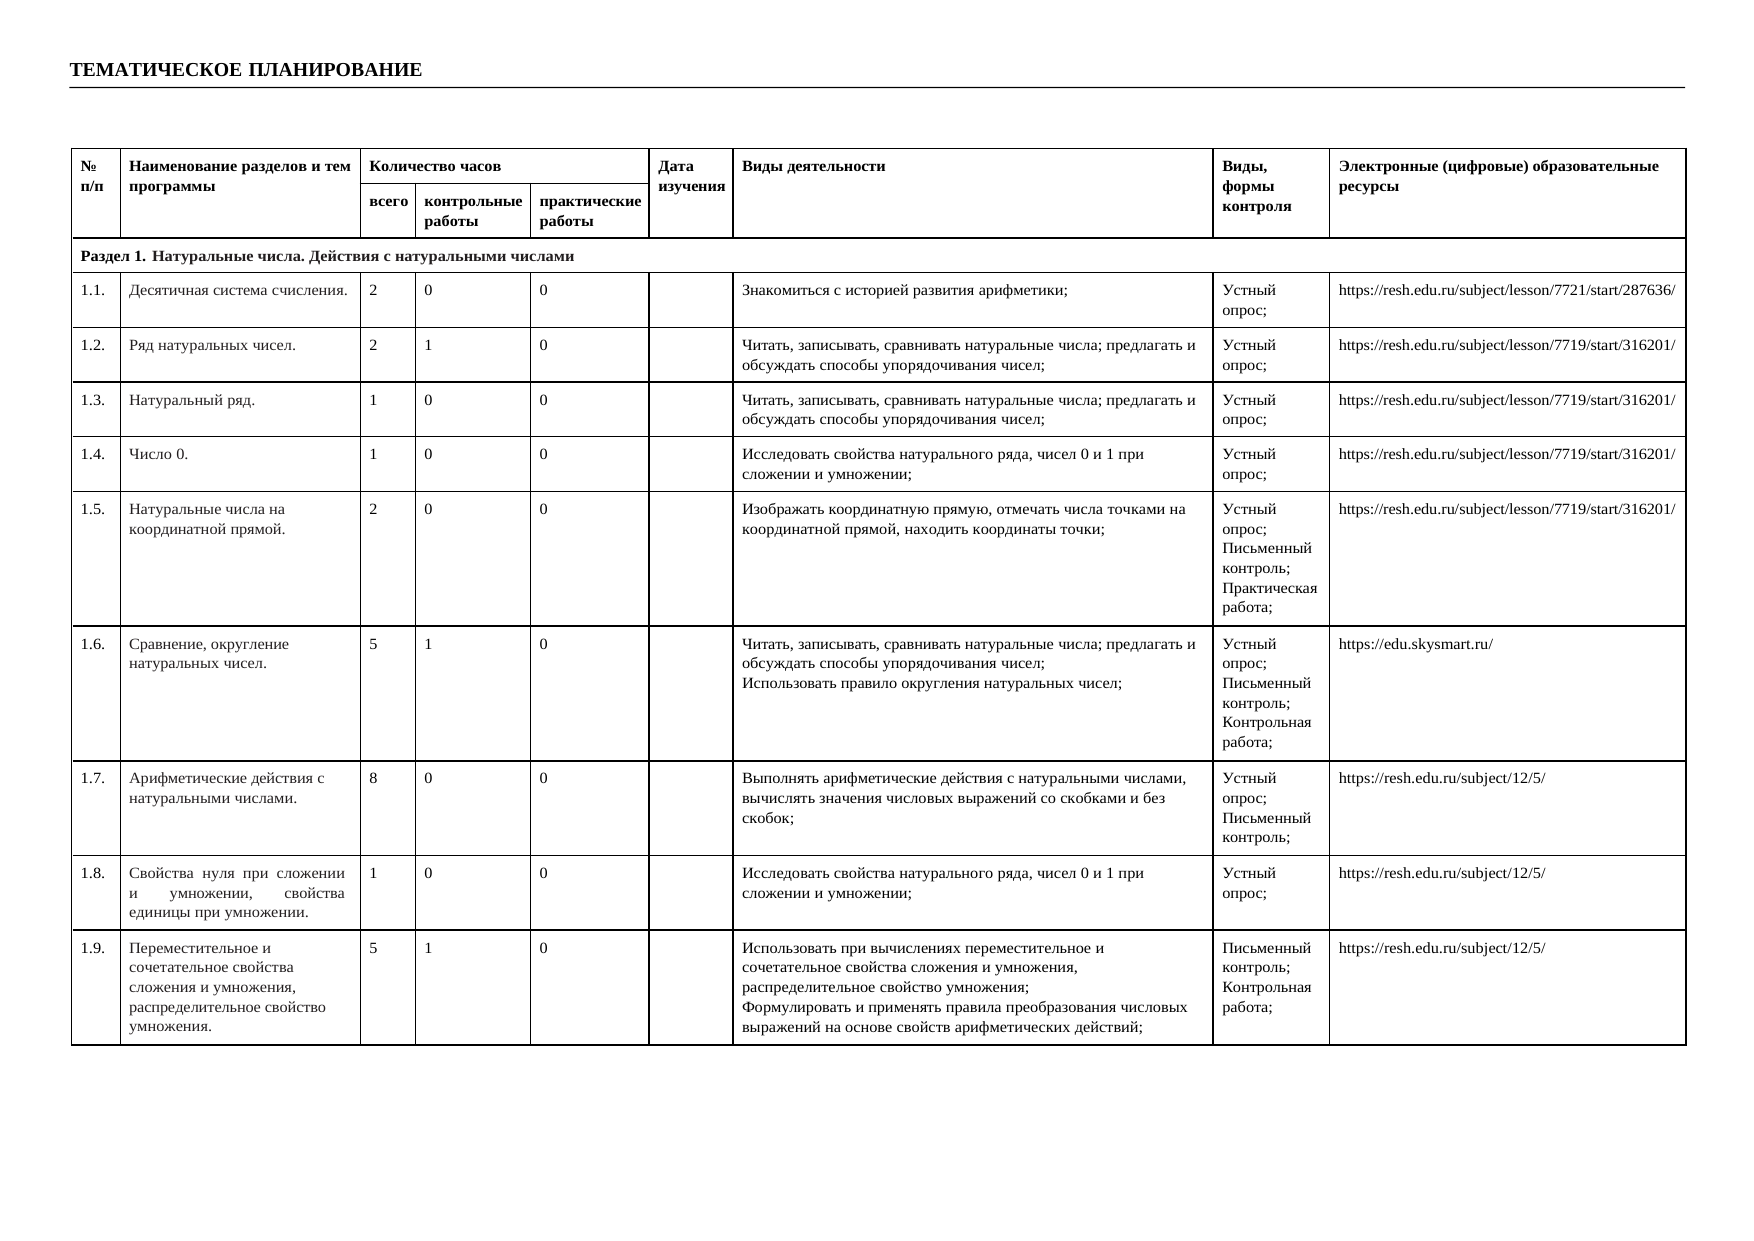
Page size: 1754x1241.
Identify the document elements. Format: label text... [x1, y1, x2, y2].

table_cell https://edu.skysmart.ru/ [1330, 627, 1685, 760]
table_cell Использовать при вычислениях переместительное и сочетательное свойства сложения и умножения, распределительное свойство умножения; Формулировать и применять правила преобразования числовых выражений на основе свойств арифметических действий; [734, 931, 1212, 1044]
table_cell [650, 627, 732, 760]
table_header Электронные (цифровые) образовательные ресурсы [1330, 149, 1685, 237]
table_cell 0 [531, 931, 648, 1044]
table_cell практические работы [531, 184, 648, 237]
table_cell контрольные работы [416, 184, 530, 237]
table_cell 0 [416, 273, 530, 326]
table_cell https://resh.edu.ru/subject/lesson/7719/start/316201/ [1330, 437, 1685, 491]
table_cell 5 [361, 627, 415, 760]
table_cell 2 [361, 492, 415, 625]
table_cell 1 [361, 856, 415, 929]
table_cell Сравнение, округление натуральных чисел. [121, 627, 360, 760]
table_cell Изображать координатную прямую, отмечать числа точками на координатной прямой, находить координаты точки; [734, 492, 1212, 625]
table_cell [650, 856, 732, 929]
table_cell Натуральный ряд. [121, 383, 360, 436]
table_cell 0 [531, 627, 648, 760]
table_cell 0 [531, 492, 648, 625]
table_cell [650, 383, 732, 436]
table_cell 1 [416, 328, 530, 381]
table_cell 0 [416, 492, 530, 625]
table_cell 0 [531, 437, 648, 491]
table_cell 1.5. [72, 492, 120, 625]
table_cell Устный опрос; Письменный контроль; Контрольная работа; [1214, 627, 1329, 760]
table_cell https://resh.edu.ru/subject/12/5/ [1330, 856, 1685, 929]
table_cell Читать, записывать, сравнивать натуральные числа; предлагать и обсуждать способы упорядочивания чисел; [734, 328, 1212, 381]
table_cell Исследовать свойства натурального ряда, чисел 0 и 1 при сложении и умножении; [734, 856, 1212, 929]
table_cell Устный опрос; [1214, 328, 1329, 381]
table_cell 1 [361, 383, 415, 436]
table_cell [650, 492, 732, 625]
table_cell Выполнять арифметические действия с натуральными числами, вычислять значения числовых выражений со скобками и без скобок; [734, 762, 1212, 854]
table_header Дата изучения [650, 149, 732, 237]
table_cell https://resh.edu.ru/subject/lesson/7721/start/287636/ [1330, 273, 1685, 326]
table_cell [650, 931, 732, 1044]
table_cell Устный опрос; [1214, 273, 1329, 326]
table_cell Устный опрос; Письменный контроль; Практическая работа; [1214, 492, 1329, 625]
table_cell 2 [361, 328, 415, 381]
table_cell всего [361, 184, 415, 237]
table_cell 1.7. [72, 761, 120, 854]
table_cell 0 [531, 856, 648, 929]
table_cell 0 [531, 762, 648, 854]
table_cell 5 [361, 931, 415, 1044]
table_cell https://resh.edu.ru/subject/lesson/7719/start/316201/ [1330, 328, 1685, 381]
table_cell 0 [531, 383, 648, 436]
table_cell [650, 437, 732, 491]
table_header Количество часов [361, 149, 648, 182]
table_header № п/п [72, 149, 120, 237]
text ТЕМАТИЧЕСКОЕ ПЛАНИРОВАНИЕ [69, 58, 1698, 81]
table_cell 1.2. [72, 328, 120, 381]
table_cell Устный опрос; [1214, 383, 1329, 436]
table_cell Ряд натуральных чисел. [121, 328, 360, 381]
table_cell 1.3. [72, 382, 120, 436]
table_cell [650, 762, 732, 854]
table_cell [650, 328, 732, 381]
table_cell Знакомиться с историей развития арифметики; [734, 273, 1212, 326]
table_cell Раздел 1. Натуральные числа. Действия с натуральными числами [72, 238, 1685, 272]
table_cell https://resh.edu.ru/subject/12/5/ [1330, 762, 1685, 854]
table_cell 1 [361, 437, 415, 491]
table_cell 1.1. [72, 273, 120, 326]
table_cell Устный опрос; [1214, 437, 1329, 491]
table_header Виды деятельности [734, 149, 1212, 237]
table_header Наименование разделов и тем программы [121, 149, 360, 237]
table_cell Исследовать свойства натурального ряда, чисел 0 и 1 при сложении и умножении; [734, 437, 1212, 491]
table_cell 0 [416, 856, 530, 929]
table_cell 2 [361, 273, 415, 326]
table_cell https://resh.edu.ru/subject/12/5/ [1330, 931, 1685, 1044]
table_cell 0 [416, 437, 530, 491]
table_cell 0 [531, 273, 648, 326]
table_cell Натуральные числа на координатной прямой. [121, 492, 360, 625]
table_cell Свойства нуля при сложении и умножении, свойства единицы при умножении. [121, 856, 360, 929]
table_cell Переместительное и сочетательное свойства сложения и умножения, распределительное свойство умножения. [121, 931, 360, 1044]
table_cell Письменный контроль; Контрольная работа; [1214, 931, 1329, 1044]
table_cell 1 [416, 931, 530, 1044]
table_cell https://resh.edu.ru/subject/lesson/7719/start/316201/ [1330, 383, 1685, 436]
table_cell Арифметические действия с натуральными числами. [121, 762, 360, 854]
table_cell https://resh.edu.ru/subject/lesson/7719/start/316201/ [1330, 492, 1685, 625]
table_cell 0 [531, 328, 648, 381]
table_cell Десятичная система счисления. [121, 273, 360, 326]
table_cell 1 [416, 627, 530, 760]
table_cell 1.9. [72, 930, 120, 1044]
table_cell Устный опрос; Письменный контроль; [1214, 762, 1329, 854]
table_cell 0 [416, 383, 530, 436]
table_cell Устный опрос; [1214, 856, 1329, 929]
table_cell Число 0. [121, 437, 360, 491]
table_header Виды, формы контроля [1214, 149, 1329, 237]
table_cell 1.4. [72, 437, 120, 491]
table_cell 1.8. [72, 856, 120, 929]
table_cell 1.6. [72, 626, 120, 760]
table_cell 0 [416, 762, 530, 854]
table_cell [650, 273, 732, 326]
table_cell Читать, записывать, сравнивать натуральные числа; предлагать и обсуждать способы упорядочивания чисел; [734, 383, 1212, 436]
table_cell Читать, записывать, сравнивать натуральные числа; предлагать и обсуждать способы упорядочивания чисел; Использовать правило округления натуральных чисел; [734, 627, 1212, 760]
table_cell 8 [361, 762, 415, 854]
